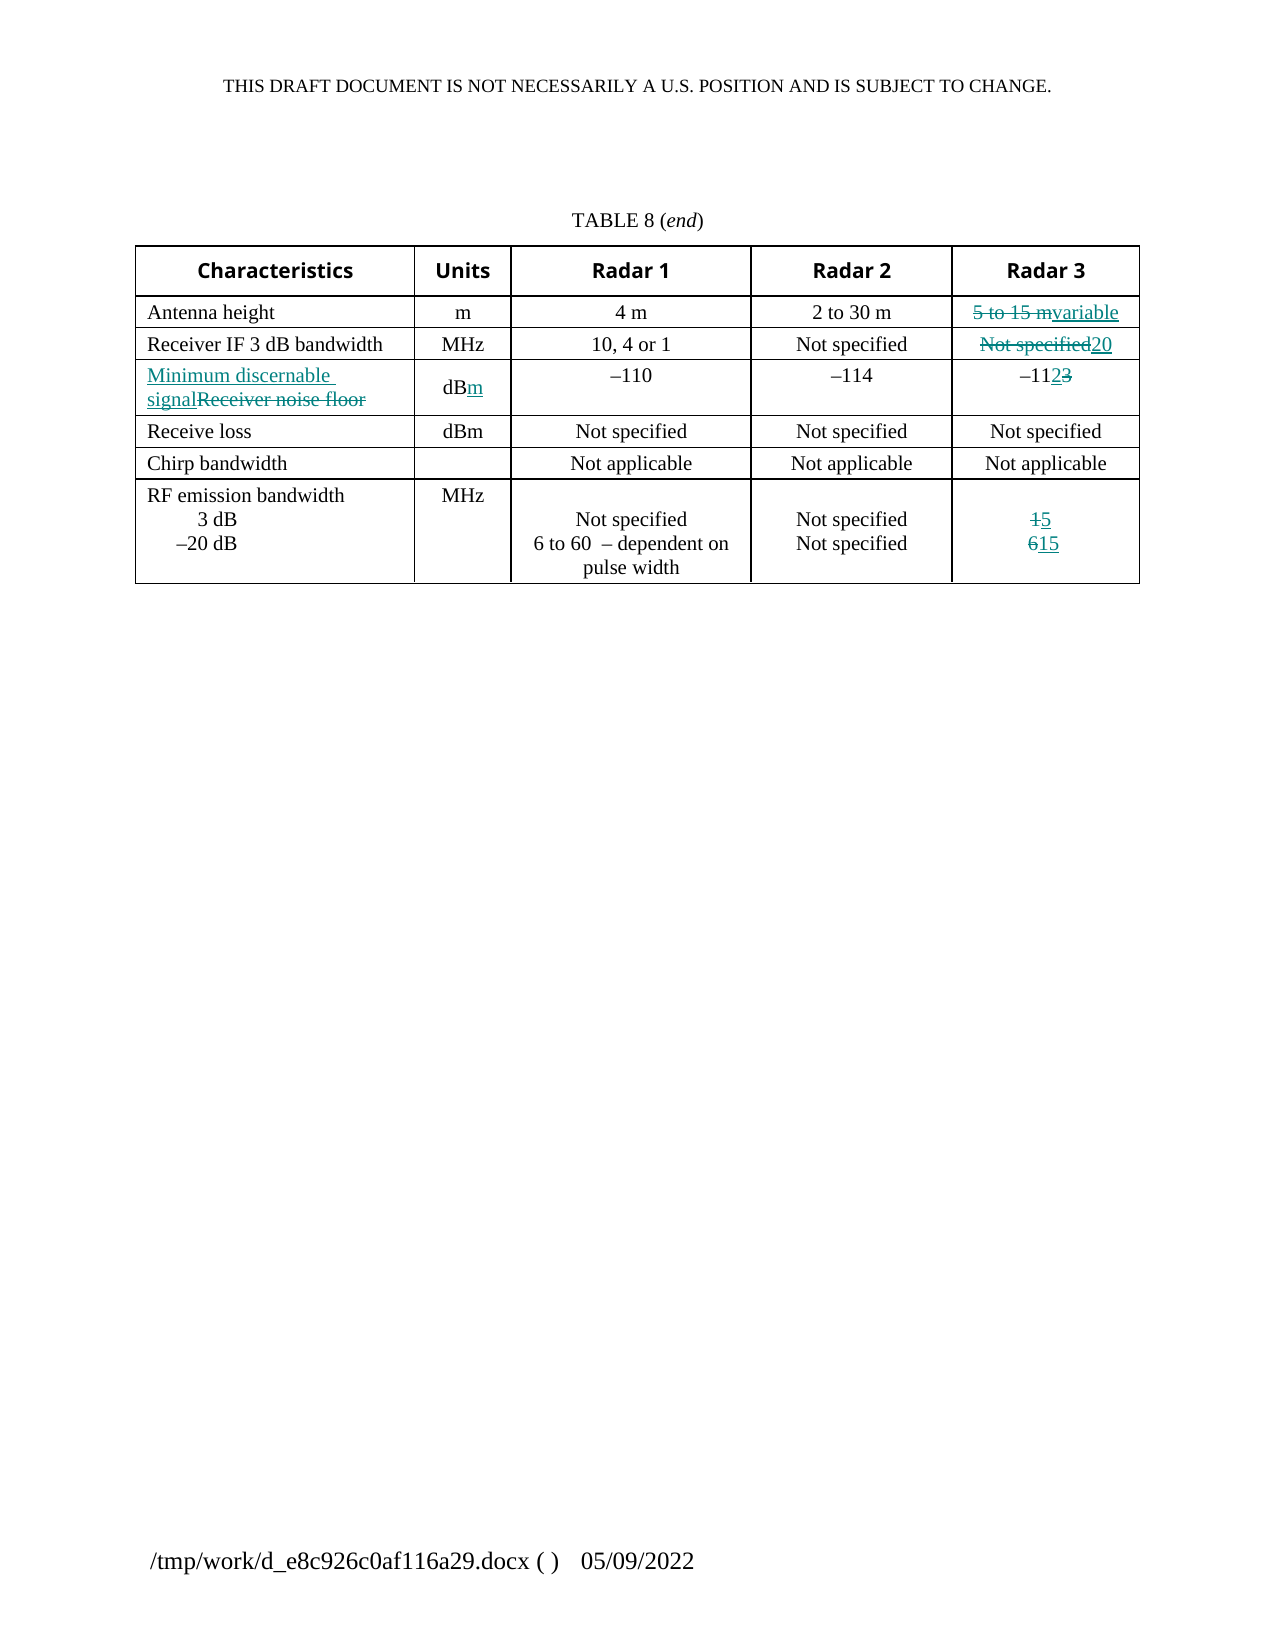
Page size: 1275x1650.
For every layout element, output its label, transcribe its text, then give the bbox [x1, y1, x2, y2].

table_cell –110 [512, 360, 750, 414]
table_header Radar 3 [953, 247, 1139, 295]
table_cell dBm [415, 416, 510, 446]
table_header Characteristics [136, 247, 414, 295]
table_cell Not applicable [512, 448, 750, 478]
table_header Radar 1 [512, 247, 750, 295]
table_cell 2 to [752, 297, 951, 327]
table_cell Not specified [752, 416, 951, 446]
table_cell MHz [415, 328, 510, 359]
table_cell 10, 4 or 1 [512, 328, 750, 359]
table_header Radar 2 [752, 247, 951, 295]
table_cell Not specified [752, 328, 951, 359]
table_cell Not specified [512, 416, 750, 446]
table_cell [512, 297, 750, 327]
table_cell MHz [415, 480, 510, 582]
text TABLE 8 (end) [150, 208, 1125, 232]
table_cell [415, 448, 510, 478]
table_cell –11 [953, 360, 1139, 414]
table_cell –114 [752, 360, 951, 414]
table_cell Not specified [953, 416, 1139, 446]
table_cell Antenna height [136, 297, 414, 327]
table_cell Not applicable [752, 448, 951, 478]
table_cell Not specified 6 to 60 – dependent on pulse width [512, 480, 750, 582]
table_cell Receive loss [136, 416, 414, 446]
table_cell [136, 360, 414, 414]
table_cell [953, 328, 1139, 359]
table_cell dB [415, 360, 510, 414]
table_cell Chirp bandwidth [136, 448, 414, 478]
table_cell Not applicable [953, 448, 1139, 478]
table_header Units [415, 247, 510, 295]
table_cell [953, 480, 1139, 582]
table_cell RF emission bandwidth 3 dB –20 dB [136, 480, 414, 582]
table_cell m [415, 297, 510, 327]
table_cell Not specified Not specified [752, 480, 951, 582]
table_cell [953, 297, 1139, 327]
table_cell Receiver IF 3 dB bandwidth [136, 328, 414, 359]
